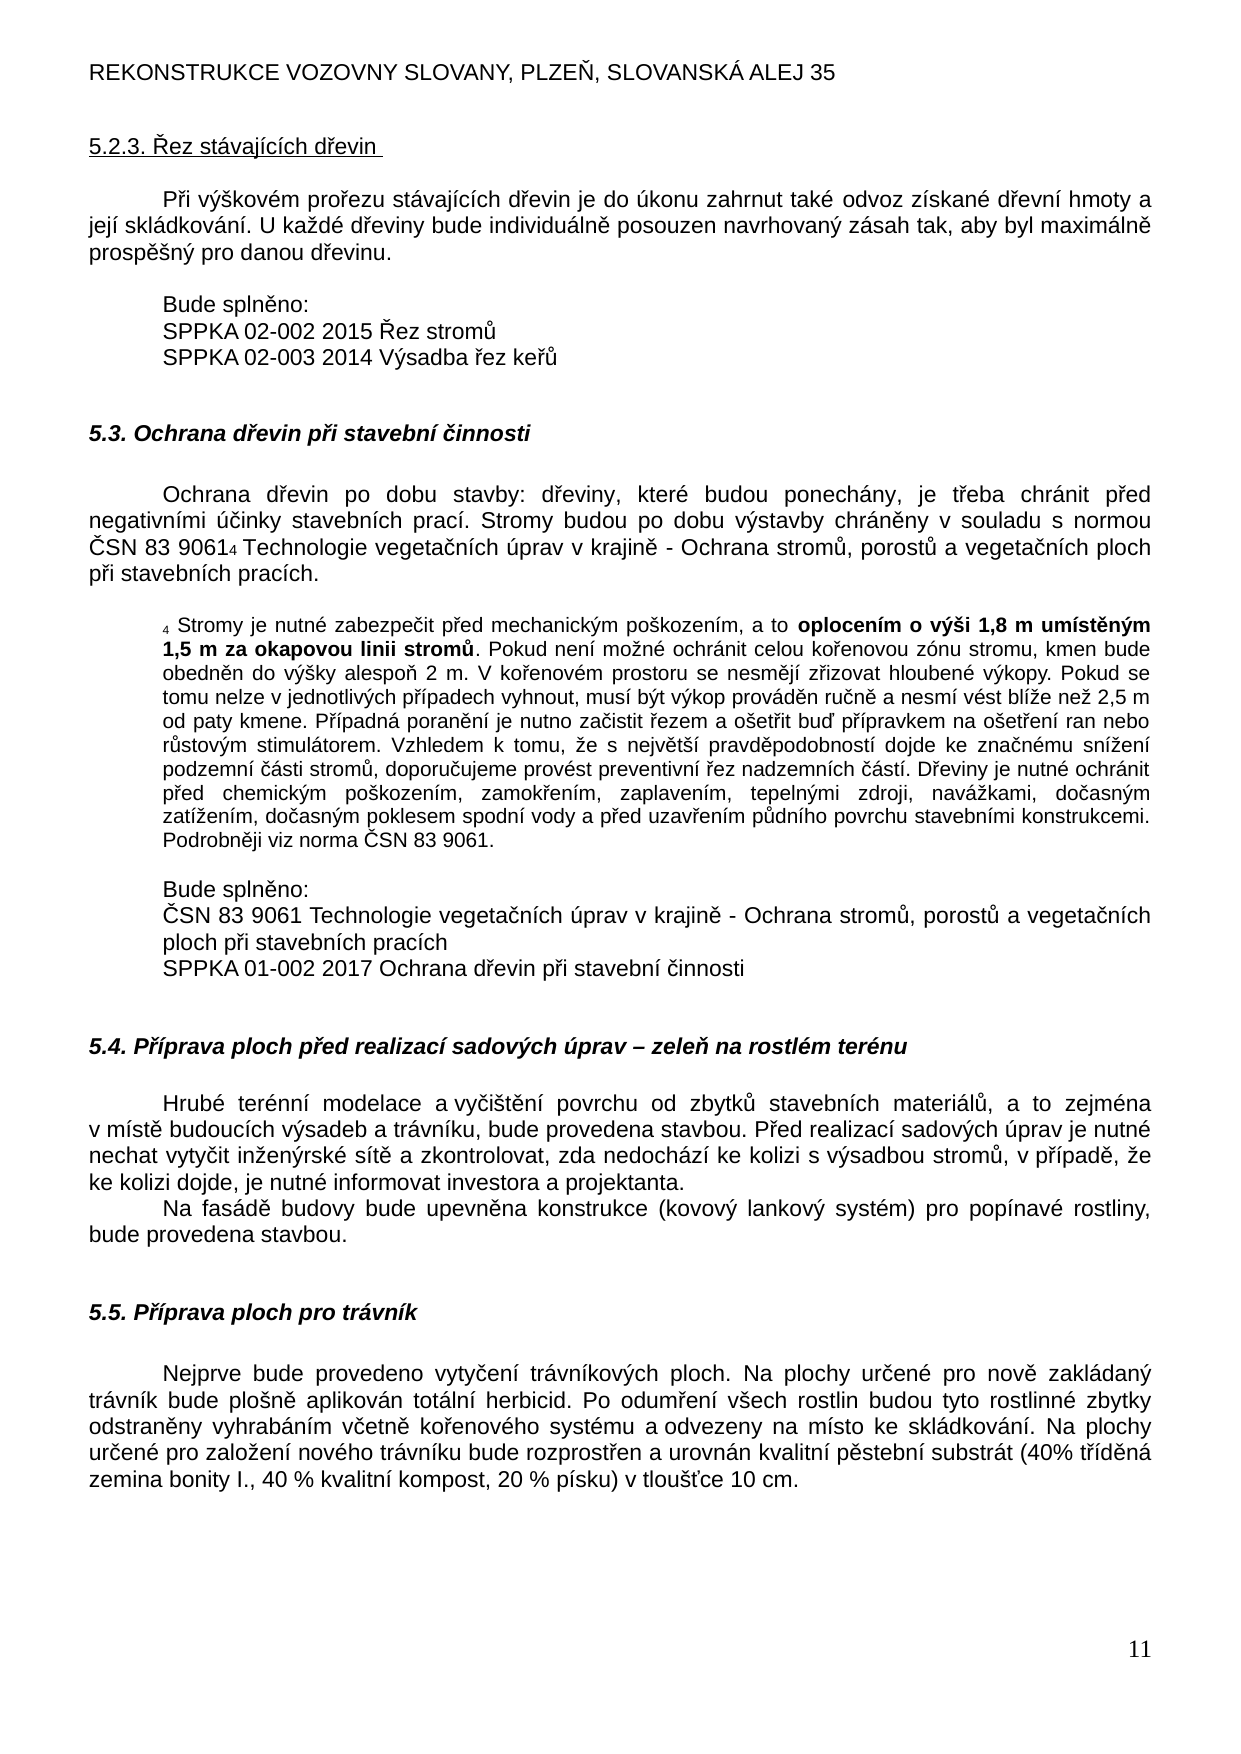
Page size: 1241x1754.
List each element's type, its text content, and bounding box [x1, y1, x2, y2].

text Na fasádě budovy bude upevněna konstrukce (kovový lankový systém) pro popínavé rostliny, bude provedena stavbou. [89, 1195, 1152, 1248]
text ČSN 83 9061 Technologie vegetačních úprav v krajině - Ochrana stromů, porostů a vegetačních ploch při stavebních pracích [162, 902, 1152, 955]
text Ochrana dřevin po dobu stavby: dřeviny, které budou ponechány, je třeba chránit před negativními účinky stavebních prací. Stromy budou po dobu výstavby chráněny v souladu s normou ČSN 83 90614 Technologie vegetačních úprav v krajině - Ochrana stromů, porostů a vegetačních ploch při stavebních pracích. [89, 481, 1152, 586]
subtitle 5.2.3. Řez stávajících dřevin [89, 133, 1152, 160]
text Při výškovém prořezu stávajících dřevin je do úkonu zahrnut také odvoz získané dřevní hmoty a její skládkování. U každé dřeviny bude individuálně posouzen navrhovaný zásah tak, aby byl maximálně prospěšný pro danou dřevinu. [89, 186, 1152, 265]
text SPPKA 02-003 2014 Výsadba řez keřů [89, 344, 1152, 371]
subtitle 5.4. Příprava ploch před realizací sadových úprav – zeleň na rostlém terénu [89, 1033, 1152, 1059]
text Bude splněno: [89, 291, 1152, 318]
text Nejprve bude provedeno vytyčení trávníkových ploch. Na plochy určené pro nově zakládaný trávník bude plošně aplikován totální herbicid. Po odumření všech rostlin budou tyto rostlinné zbytky odstraněny vyhrabáním včetně kořenového systému a odvezeny na místo ke skládkování. Na plochy určené pro založení nového trávníku bude rozprostřen a urovnán kvalitní pěstební substrát (40% tříděná zemina bonity I., 40 % kvalitní kompost, 20 % písku) v tloušťce 10 cm. [89, 1360, 1152, 1492]
text Bude splněno: [89, 876, 1152, 902]
subtitle 5.5. Příprava ploch pro trávník [89, 1299, 1152, 1325]
text SPPKA 02-002 2015 Řez stromů [89, 318, 1152, 344]
text SPPKA 01-002 2017 Ochrana dřevin při stavební činnosti [89, 955, 1152, 982]
text Hrubé terénní modelace a vyčištění povrchu od zbytků stavebních materiálů, a to zejména v místě budoucích výsadeb a trávníku, bude provedena stavbou. Před realizací sadových úprav je nutné nechat vytyčit inženýrské sítě a zkontrolovat, zda nedochází ke kolizi s výsadbou stromů, v případě, že ke kolizi dojde, je nutné informovat investora a projektanta. [89, 1089, 1152, 1195]
text 4 Stromy je nutné zabezpečit před mechanickým poškozením, a to oplocením o výši 1,8 m umístěným 1,5 m za okapovou linii stromů. Pokud není možné ochránit celou kořenovou zónu stromu, kmen bude obedněn do výšky alespoň 2 m. V kořenovém prostoru se nesmějí zřizovat hloubené výkopy. Pokud se tomu nelze v jednotlivých případech vyhnout, musí být výkop prováděn ručně a nesmí vést blíže než 2,5 m od paty kmene. Případná poranění je nutno začistit řezem a ošetřit buď přípravkem na ošetření ran nebo růstovým stimulátorem. Vzhledem k tomu, že s největší pravděpodobností dojde ke značnému snížení podzemní části stromů, doporučujeme provést preventivní řez nadzemních částí. Dřeviny je nutné ochránit před chemickým poškozením, zamokřením, zaplavením, tepelnými zdroji, navážkami, dočasným zatížením, dočasným poklesem spodní vody a před uzavřením půdního povrchu stavebními konstrukcemi. Podrobněji viz norma ČSN 83 9061. [162, 613, 1152, 852]
subtitle 5.3. Ochrana dřevin při stavební činnosti [89, 419, 1152, 446]
